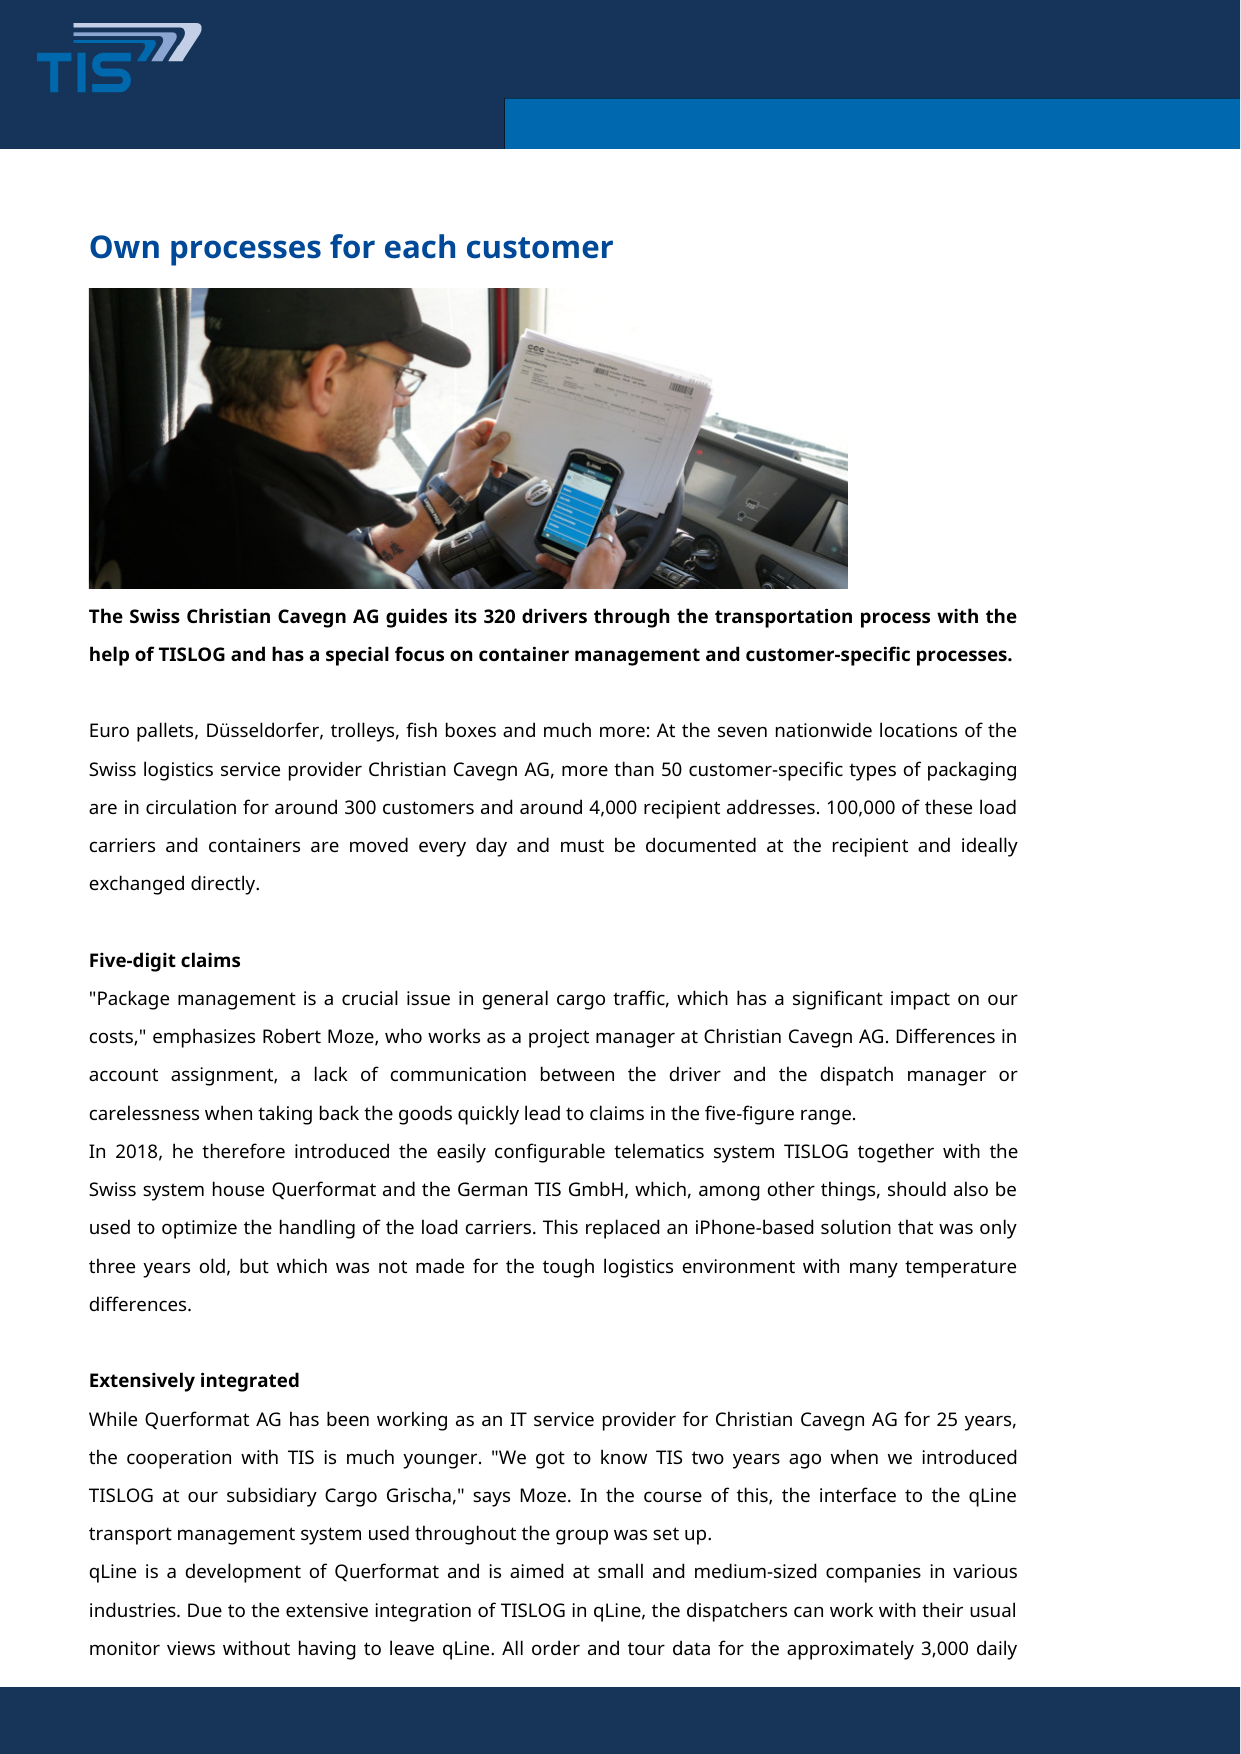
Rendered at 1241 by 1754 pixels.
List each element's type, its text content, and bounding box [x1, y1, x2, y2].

text Own processes for each customer [89, 225, 1019, 267]
picture [88, 288, 848, 589]
text Five-digit claims [89, 947, 1019, 973]
text Euro pallets, Düsseldorfer, trolleys, fish boxes and much more: At the seven nationwide locations of the Swiss logistics service provider Christian Cavegn AG, more than 50 customer-specific types of packaging are in circulation for around 300 customers and around 4,000 recipient addresses. 100,000 of these load carriers and containers are moved every day and must be documented at the recipient and ideally exchanged directly. [89, 718, 1019, 896]
text Extensively integrated [89, 1368, 1019, 1393]
text In 2018, he therefore introduced the easily configurable telematics system TISLOG together with the Swiss system house Querformat and the German TIS GmbH, which, among other things, should also be used to optimize the handling of the load carriers. This replaced an iPhone-based solution that was only three years old, but which was not made for the tough logistics environment with many temperature differences. [89, 1138, 1019, 1317]
text "Package management is a crucial issue in general cargo traffic, which has a significant impact on our costs," emphasizes Robert Moze, who works as a project manager at Christian Cavegn AG. Differences in account assignment, a lack of communication between the driver and the dispatch manager or carelessness when taking back the goods quickly lead to claims in the five-figure range. [89, 985, 1019, 1126]
picture [0, 0, 1241, 149]
text The Swiss Christian Cavegn AG guides its 320 drivers through the transportation process with the help of TISLOG and has a special focus on container management and customer-specific processes. [89, 603, 1019, 667]
picture [0, 1687, 1241, 1754]
text While Querformat AG has been working as an IT service provider for Christian Cavegn AG for 25 years, the cooperation with TIS is much younger. "We got to know TIS two years ago when we introduced TISLOG at our subsidiary Cargo Grischa," says Moze. In the course of this, the interface to the qLine transport management system used throughout the group was set up. [89, 1406, 1019, 1546]
